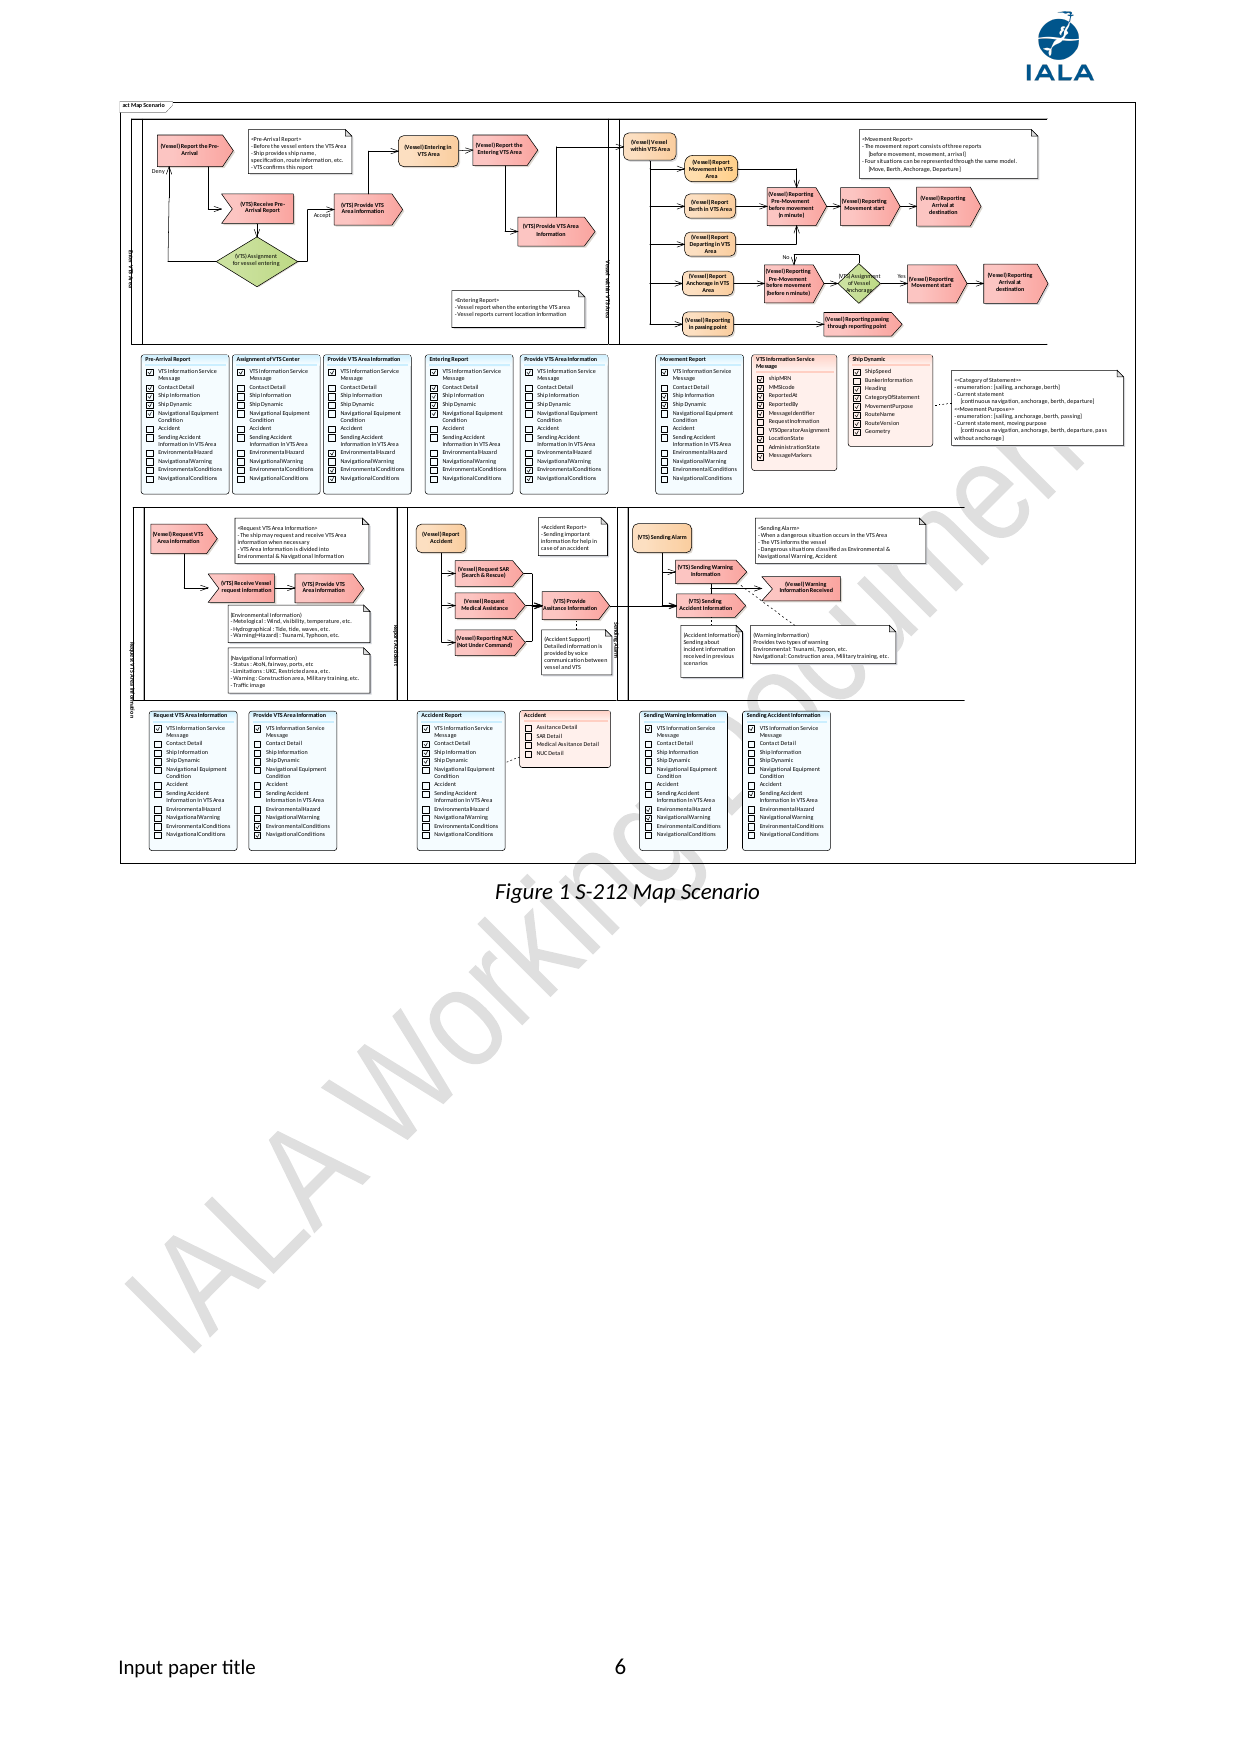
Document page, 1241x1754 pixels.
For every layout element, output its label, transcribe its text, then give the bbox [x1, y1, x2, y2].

picture [1011, 3, 1106, 96]
text Figure 1 S-212 Map Scenario [118, 877, 1137, 905]
